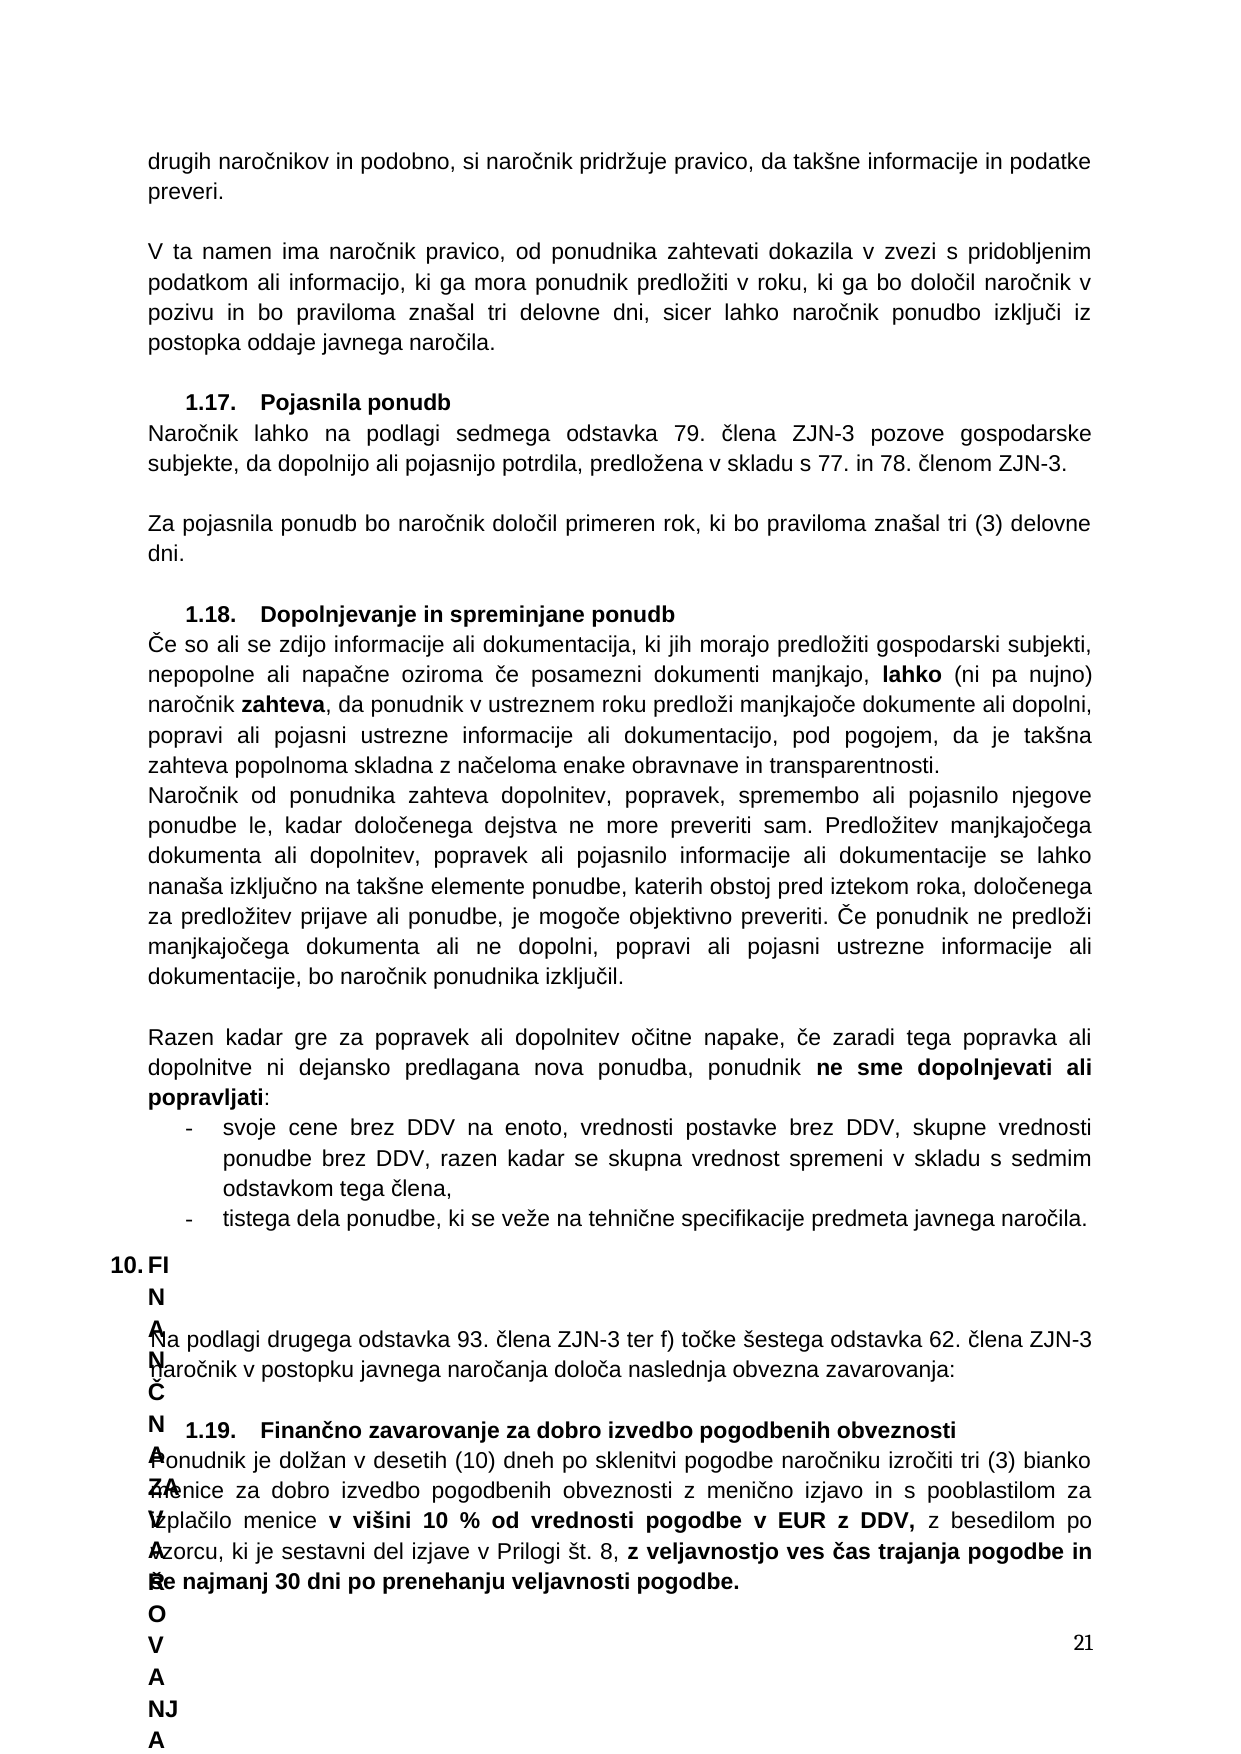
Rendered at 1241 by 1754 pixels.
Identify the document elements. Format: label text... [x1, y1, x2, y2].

list svoje cene brez DDV na enoto, vrednosti postavke brez DDV, skupne vrednosti ponudbe brez DDV, razen kadar se skupna vrednost spremeni v skladu s sedmim odstavkom tega člena, [185, 1114, 1092, 1201]
subtitle Dopolnjevanje in spreminjane ponudb [185, 601, 1092, 627]
list tistega dela ponudbe, ki se veže na tehnične specifikacije predmeta javnega naročila. [185, 1205, 1092, 1232]
text Za pojasnila ponudb bo naročnik določil primeren rok, ki bo praviloma znašal tri (3) delovne dni. [148, 510, 1092, 567]
text Naročnik od ponudnika zahteva dopolnitev, popravek, spremembo ali pojasnilo njegove ponudbe le, kadar določenega dejstva ne more preveriti sam. Predložitev manjkajočega dokumenta ali dopolnitev, popravek ali pojasnilo informacije ali dokumentacije se lahko nanaša izključno na takšne elemente ponudbe, katerih obstoj pred iztekom roka, določenega za predložitev prijave ali ponudbe, je mogoče objektivno preveriti. Če ponudnik ne predloži manjkajočega dokumenta ali ne dopolni, popravi ali pojasni ustrezne informacije ali dokumentacije, bo naročnik ponudnika izključil. [148, 782, 1092, 990]
text Na podlagi drugega odstavka 93. člena ZJN-3 ter f) točke šestega odstavka 62. člena ZJN-3 naročnik v postopku javnega naročanja določa naslednja obvezna zavarovanja: [150, 1326, 1092, 1383]
text Razen kadar gre za popravek ali dopolnitev očitne napake, če zaradi tega popravka ali dopolnitve ni dejansko predlagana nova ponudba, ponudnik ne sme dopolnjevati ali popravljati: [148, 1024, 1092, 1111]
subtitle Finančno zavarovanje za dobro izvedbo pogodbenih obveznosti [185, 1417, 1092, 1443]
text Če so ali se zdijo informacije ali dokumentacija, ki jih morajo predložiti gospodarski subjekti, nepopolne ali napačne oziroma če posamezni dokumenti manjkajo, lahko (ni pa nujno) naročnik zahteva, da ponudnik v ustreznem roku predloži manjkajoče dokumente ali dopolni, popravi ali pojasni ustrezne informacije ali dokumentacijo, pod pogojem, da je takšna zahteva popolnoma skladna z načeloma enake obravnave in transparentnosti. [148, 631, 1092, 778]
text Ponudnik je dolžan v desetih (10) dneh po sklenitvi pogodbe naročniku izročiti tri (3) bianko menice za dobro izvedbo pogodbenih obveznosti z menično izjavo in s pooblastilom za izplačilo menice v višini 10 % od vrednosti pogodbe v EUR z DDV, z besedilom po vzorcu, ki je sestavni del izjave v Prilogi št. 8, z veljavnostjo ves čas trajanja pogodbe in še najmanj 30 dni po prenehanju veljavnosti pogodbe. [150, 1447, 1092, 1594]
text Naročnik lahko na podlagi sedmega odstavka 79. člena ZJN-3 pozove gospodarske subjekte, da dopolnijo ali pojasnijo potrdila, predložena v skladu s 77. in 78. členom ZJN-3. [148, 419, 1092, 476]
subtitle Pojasnila ponudb [185, 389, 1092, 416]
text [148, 148, 1092, 204]
text V ta namen ima naročnik pravico, od ponudnika zahtevati dokazila v zvezi s pridobljenim podatkom ali informacijo, ki ga mora ponudnik predložiti v roku, ki ga bo določil naročnik v pozivu in bo praviloma znašal tri delovne dni, sicer lahko naročnik ponudbo izključi iz postopka oddaje javnega naročila. [148, 238, 1092, 355]
